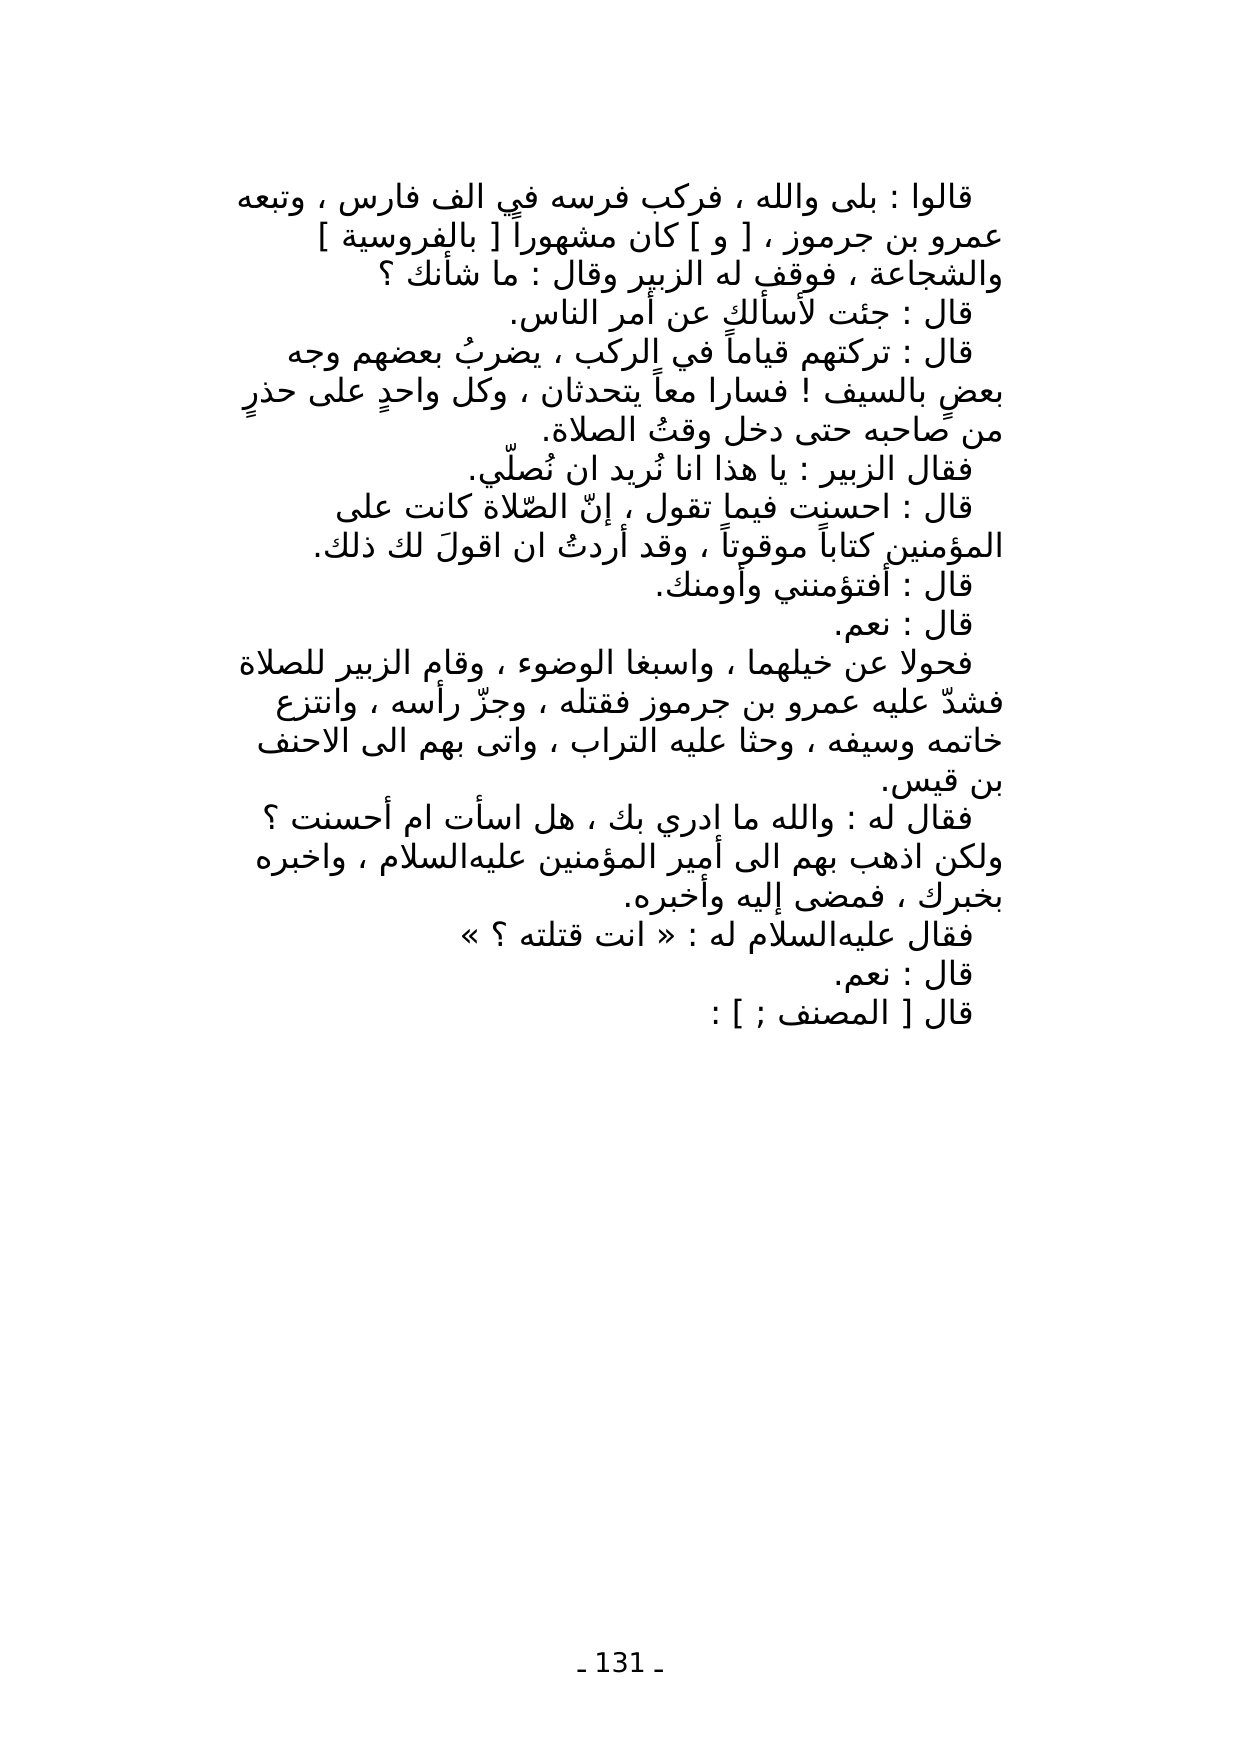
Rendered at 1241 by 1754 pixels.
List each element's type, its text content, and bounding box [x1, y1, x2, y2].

text فقال الزبير : يا هذا انا نُريد ان نُصلّي. [236, 449, 1004, 488]
text فقال عليه‌السلام له : « انت قتلته ؟ » [236, 915, 1004, 954]
text قال : جئت لأسألك عن أمر الناس. [236, 294, 1004, 333]
text قال : احسنت فيما تقول ، إنّ الصّلاة كانت على المؤمنين كتاباً موقوتاً ، وقد أردتُ ان اقولَ لك ذلك. [236, 488, 1004, 566]
text فحولا عن خيلهما ، واسبغا الوضوء ، وقام الزبير للصلاة فشدّ عليه عمرو بن جرموز فقتله ، وجزّ رأسه ، وانتزع خاتمه وسيفه ، وحثا عليه التراب ، واتى بهم الى الاحنف بن قيس. [236, 643, 1004, 799]
text قال [ المصنف ; ] : [236, 993, 1004, 1032]
text فقال له : والله ما ادري بك ، هل اسأت ام أحسنت ؟ ولكن اذهب بهم الى أمير المؤمنين عليه‌السلام ، واخبره بخبرك ، فمضى إليه وأخبره. [236, 799, 1004, 915]
text قال : نعم. [236, 604, 1004, 643]
text قالوا : بلى والله ، فركب فرسه في الف فارس ، وتبعه عمرو بن جرموز ، [ و ] كان مشهوراً [ بالفروسية ] والشجاعة ، فوقف له الزبير وقال : ما شأنك ؟ [236, 177, 1004, 294]
text قال : تركتهم قياماً في الركب ، يضربُ بعضهم وجه بعضٍ بالسيف ! فسارا معاً يتحدثان ، وكل واحدٍ على حذرٍ من صاحبه حتى دخل وقتُ الصلاة. [236, 333, 1004, 449]
text قال : أفتؤمنني وأومنك. [236, 566, 1004, 604]
text قال : نعم. [236, 954, 1004, 993]
